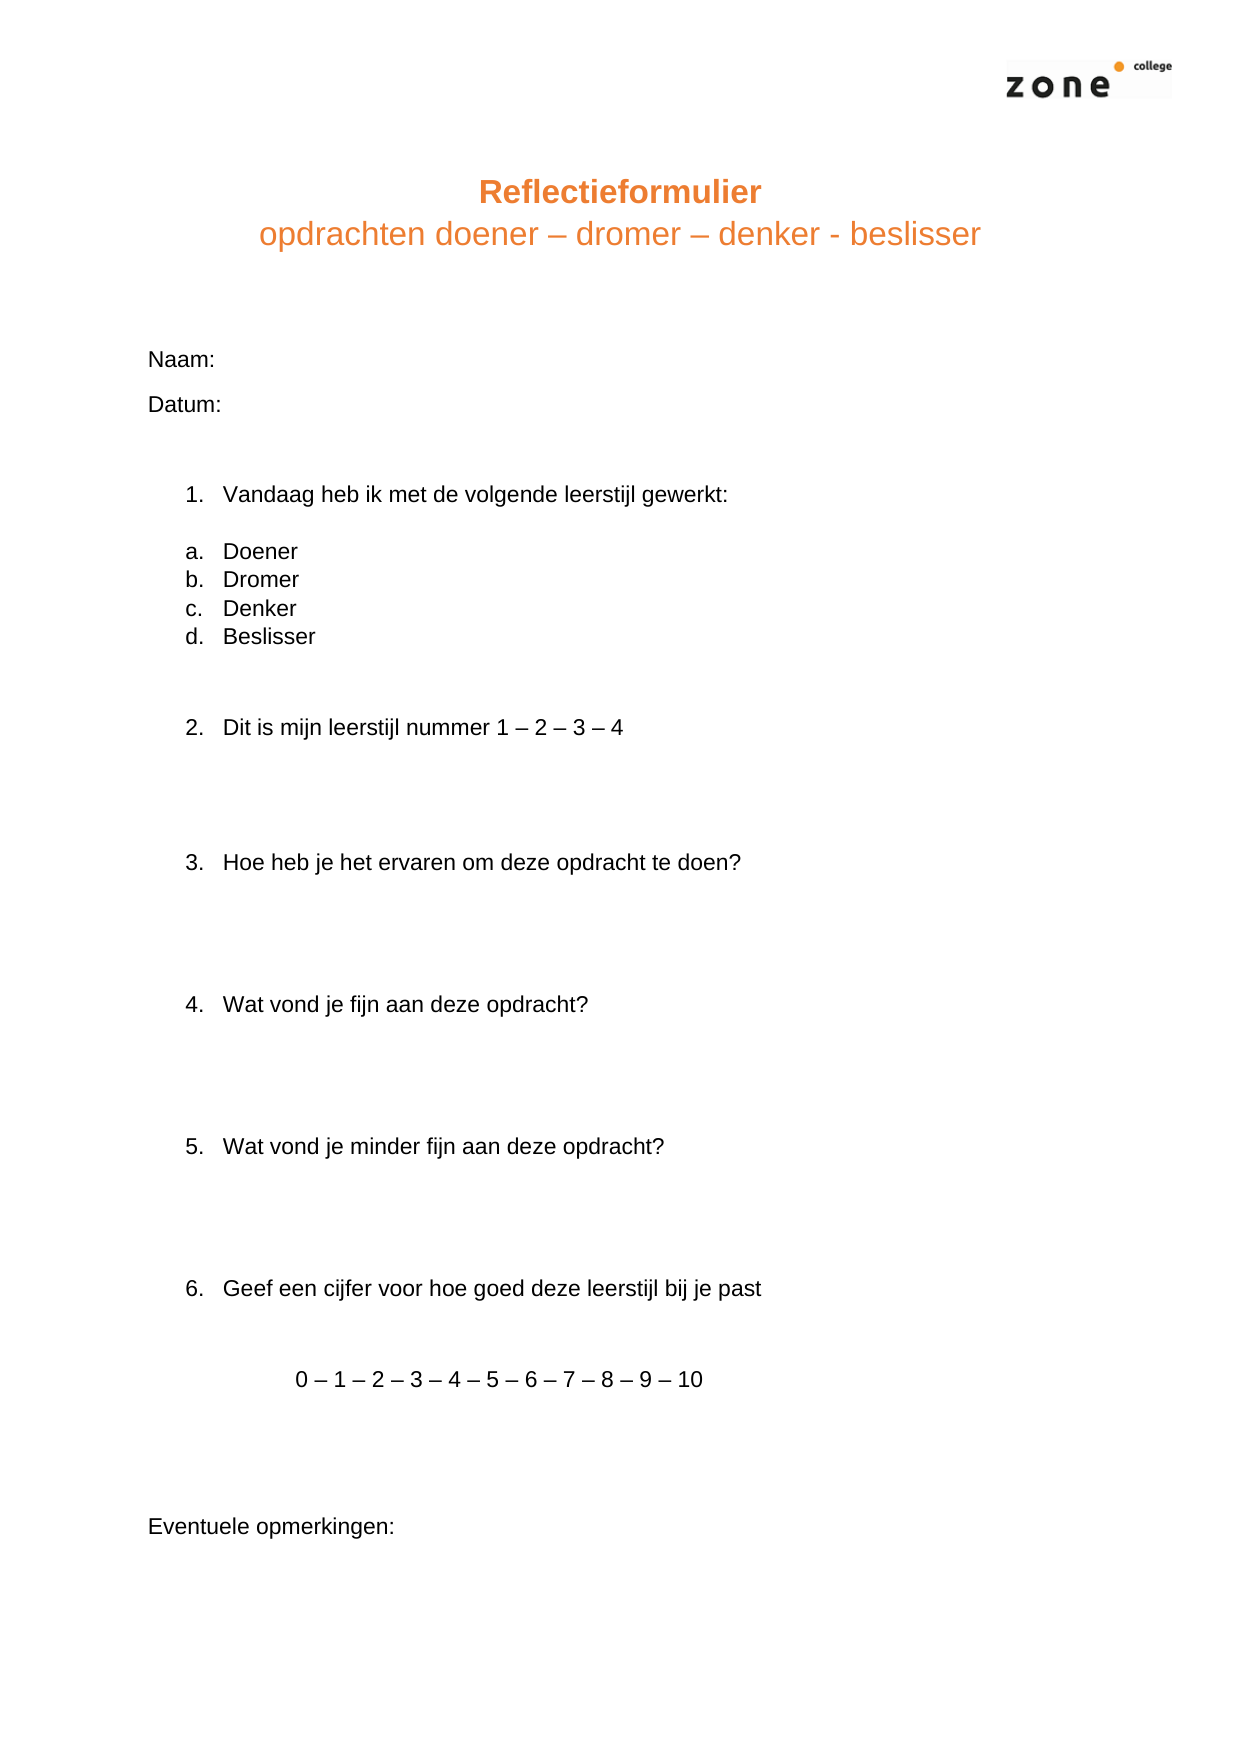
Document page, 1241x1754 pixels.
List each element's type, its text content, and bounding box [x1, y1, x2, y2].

list Vandaag heb ik met de volgende leerstijl gewerkt: [185, 481, 1093, 507]
text Datum: [148, 391, 1093, 417]
subtitle Reflectieformulier [148, 173, 1093, 211]
text 0 – 1 – 2 – 3 – 4 – 5 – 6 – 7 – 8 – 9 – 10 [221, 1366, 1093, 1392]
picture [961, 35, 1217, 145]
text Naam: [148, 346, 1093, 372]
subtitle opdrachten doener – dromer – denker - beslisser [148, 214, 1093, 252]
list Hoe heb je het ervaren om deze opdracht te doen? [185, 849, 1093, 875]
text Eventuele opmerkingen: [148, 1513, 1093, 1539]
list Dit is mijn leerstijl nummer 1 – 2 – 3 – 4 [185, 713, 1093, 740]
list Denker [185, 595, 1093, 621]
list Beslisser [185, 623, 1093, 649]
list Geef een cijfer voor hoe goed deze leerstijl bij je past [185, 1275, 1093, 1302]
list Doener [185, 538, 1093, 564]
list Wat vond je fijn aan deze opdracht? [185, 991, 1093, 1017]
list Dromer [185, 566, 1093, 593]
list Wat vond je minder fijn aan deze opdracht? [185, 1133, 1093, 1159]
